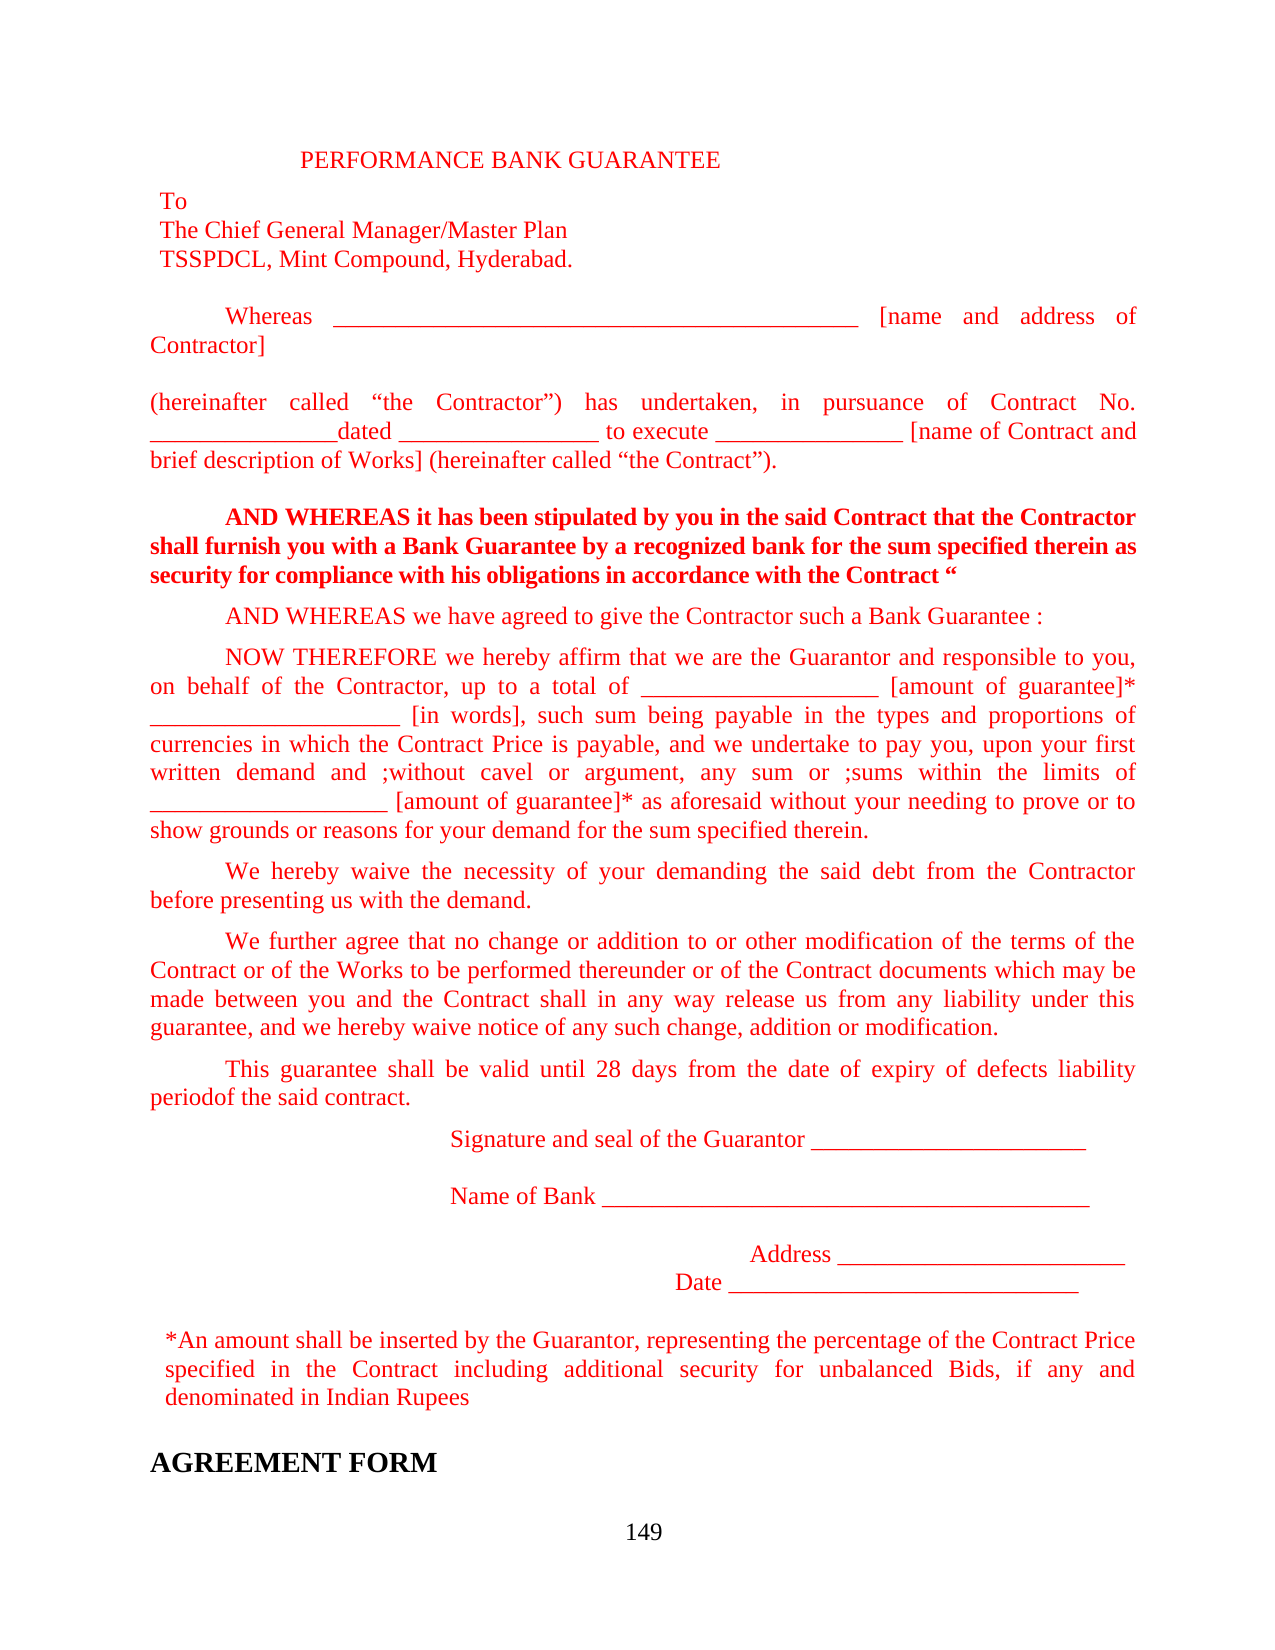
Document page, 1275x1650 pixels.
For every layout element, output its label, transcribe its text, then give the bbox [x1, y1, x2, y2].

text This guarantee shall be valid until 28 days from the date of expiry of defects liability periodof the said contract. [150, 1054, 1137, 1111]
text TSSPDCL, Mint Compound, Hyderabad. [159, 244, 1137, 272]
text AND WHEREAS we have agreed to give the Contractor such a Bank Guarantee : [150, 601, 1137, 630]
text Address _______________________ [150, 1239, 1137, 1267]
text To [159, 186, 1137, 215]
text Whereas __________________________________________ [name and address of Contractor] [150, 301, 1137, 359]
text We further agree that no change or addition to or other modification of the terms of the Contract or of the Works to be performed thereunder or of the Contract documents which may be made between you and the Contract shall in any way release us from any liability under this guarantee, and we hereby waive notice of any such change, addition or modification. [150, 926, 1137, 1041]
text PERFORMANCE BANK GUARANTEE [225, 145, 1137, 174]
text AND WHEREAS it has been stipulated by you in the said Contract that the Contractor shall furnish you with a Bank Guarantee by a recognized bank for the sum specified therein as security for compliance with his obligations in accordance with the Contract “ [150, 502, 1137, 589]
text We hereby waive the necessity of your demanding the said debt from the Contractor before presenting us with the demand. [150, 856, 1137, 914]
text Name of Bank _______________________________________ [150, 1181, 1137, 1210]
text Signature and seal of the Guarantor ______________________ [150, 1124, 1137, 1152]
text (hereinafter called “the Contractor”) has undertaken, in pursuance of Contract No. _______________dated ________________ to execute _______________ [name of Contract and brief description of Works] (hereinafter called “the Contract”). [150, 387, 1137, 474]
text NOW THEREFORE we hereby affirm that we are the Guarantor and responsible to you, on behalf of the Contractor, up to a total of ___________________ [amount of guarantee]* ____________________ [in words], such sum being payable in the types and proportions of currencies in which the Contract Price is payable, and we undertake to pay you, upon your first written demand and ;without cavel or argument, any sum or ;sums within the limits of ___________________ [amount of guarantee]* as aforesaid without your needing to prove or to show grounds or reasons for your demand for the sum specified therein. [150, 642, 1137, 844]
text The Chief General Manager/Master Plan [159, 215, 1137, 244]
text AGREEMENT FORM [150, 1445, 1137, 1478]
text *An amount shall be inserted by the Guarantor, representing the percentage of the Contract Price specified in the Contract including additional security for unbalanced Bids, if any and denominated in Indian Rupees [165, 1325, 1137, 1411]
text Date ____________________________ [150, 1267, 1137, 1296]
